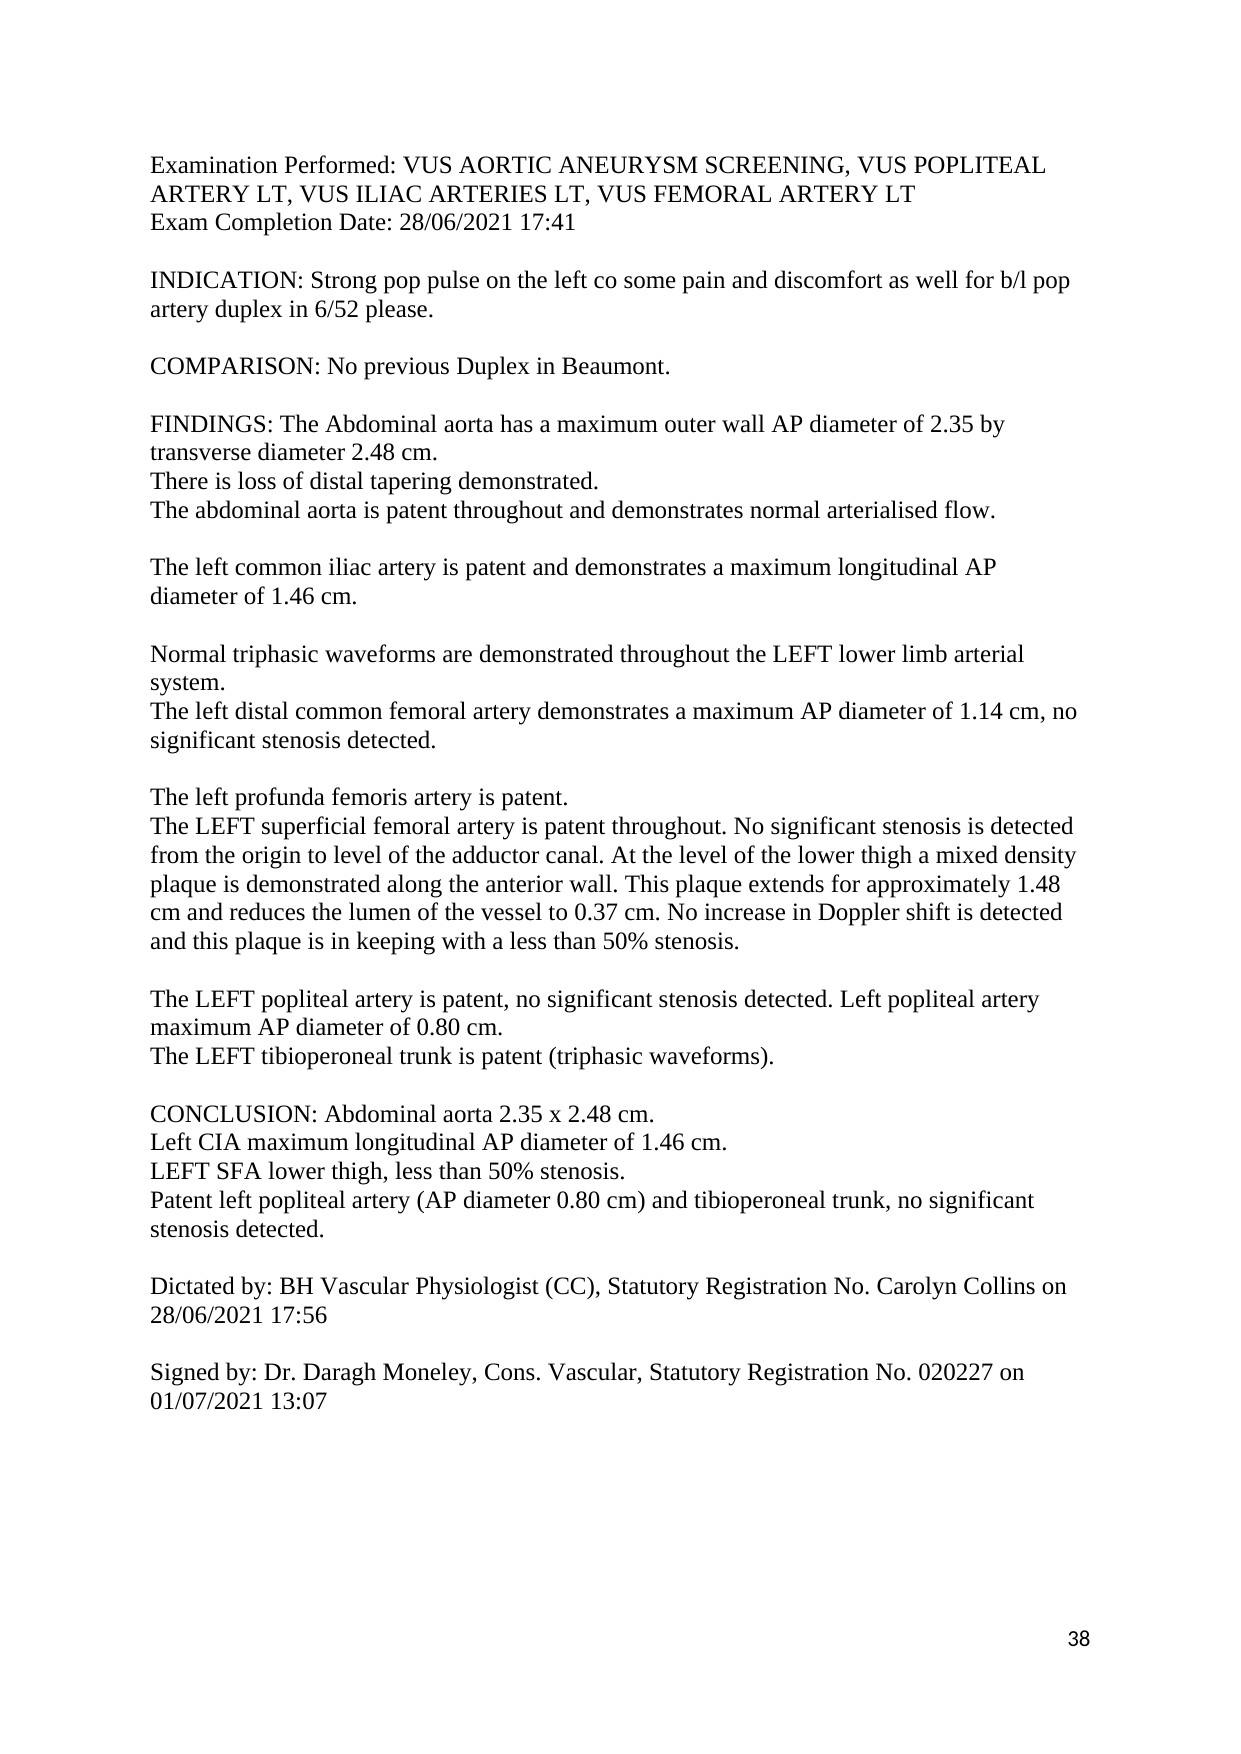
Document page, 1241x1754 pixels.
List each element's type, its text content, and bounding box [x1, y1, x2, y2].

text Examination Performed: VUS AORTIC ANEURYSM SCREENING, VUS POPLITEAL ARTERY LT, VUS ILIAC ARTERIES LT, VUS FEMORAL ARTERY LT Exam Completion Date: 28/06/2021 17:41 INDICATION: Strong pop pulse on the left co some pain and discomfort as well for b/l pop artery duplex in 6/52 please. COMPARISON: No previous Duplex in Beaumont. FINDINGS: The Abdominal aorta has a maximum outer wall AP diameter of 2.35 by transverse diameter 2.48 cm. There is loss of distal tapering demonstrated. The abdominal aorta is patent throughout and demonstrates normal arterialised flow. The left common iliac artery is patent and demonstrates a maximum longitudinal AP diameter of 1.46 cm. Normal triphasic waveforms are demonstrated throughout the LEFT lower limb arterial system. The left distal common femoral artery demonstrates a maximum AP diameter of 1.14 cm, no significant stenosis detected. The left profunda femoris artery is patent. The LEFT superficial femoral artery is patent throughout. No significant stenosis is detected from the origin to level of the adductor canal. At the level of the lower thigh a mixed density plaque is demonstrated along the anterior wall. This plaque extends for approximately 1.48 cm and reduces the lumen of the vessel to 0.37 cm. No increase in Doppler shift is detected and this plaque is in keeping with a less than 50% stenosis. The LEFT popliteal artery is patent, no significant stenosis detected. Left popliteal artery maximum AP diameter of 0.80 cm. The LEFT tibioperoneal trunk is patent (triphasic waveforms). CONCLUSION: Abdominal aorta 2.35 x 2.48 cm. Left CIA maximum longitudinal AP diameter of 1.46 cm. LEFT SFA lower thigh, less than 50% stenosis. Patent left popliteal artery (AP diameter 0.80 cm) and tibioperoneal trunk, no significant stenosis detected. Dictated by: BH Vascular Physiologist (CC), Statutory Registration No. Carolyn Collins on 28/06/2021 17:56 Signed by: Dr. Daragh Moneley, Cons. Vascular, Statutory Registration No. 020227 on 01/07/2021 13:07 [150, 150, 1090, 1415]
